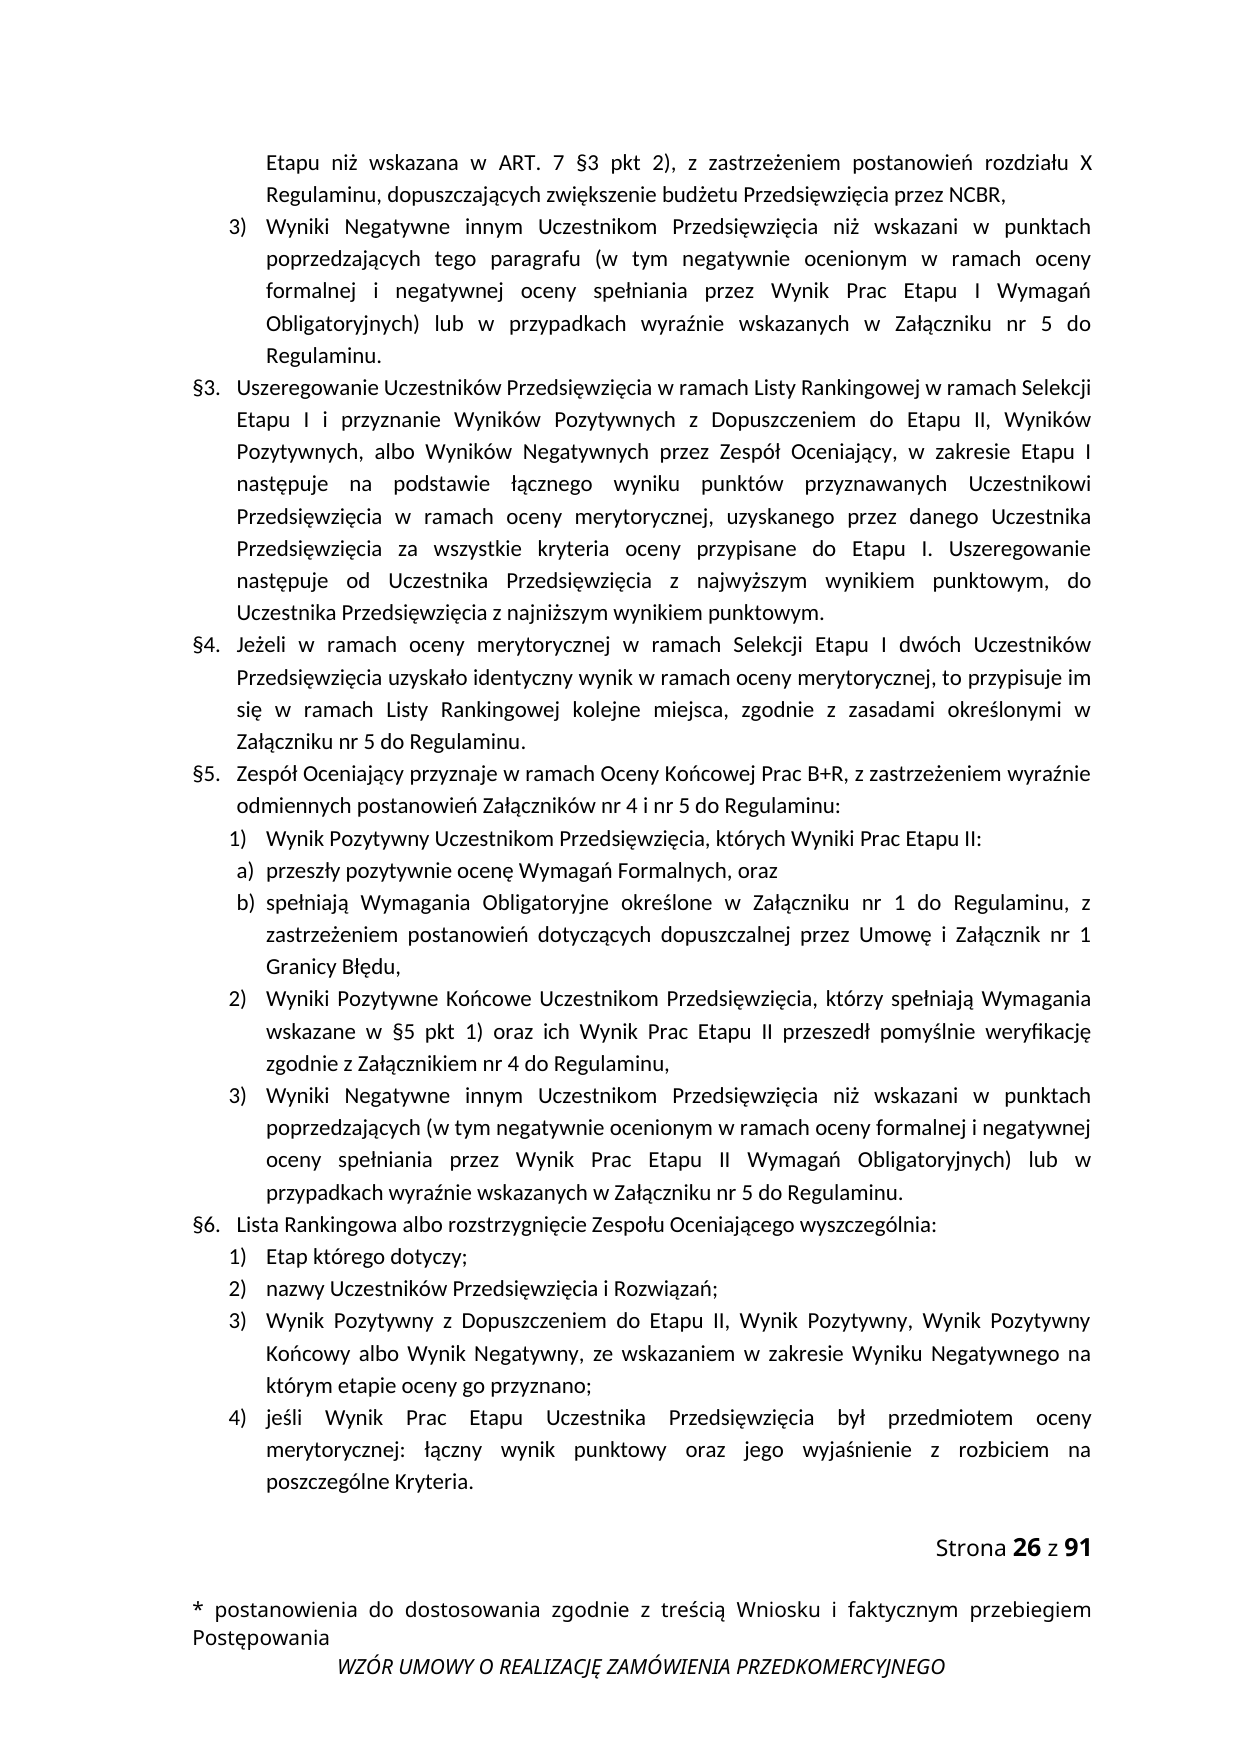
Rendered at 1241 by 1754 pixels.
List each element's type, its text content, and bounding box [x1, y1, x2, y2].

list Lista Rankingowa albo rozstrzygnięcie Zespołu Oceniającego wyszczególnia: [192, 1210, 1093, 1238]
list Etap którego dotyczy; [228, 1242, 1093, 1270]
list Wynik Pozytywny z Dopuszczeniem do Etapu II, Wynik Pozytywny, Wynik Pozytywny Końcowy albo Wynik Negatywny, ze wskazaniem w zakresie Wyniku Negatywnego na którym etapie oceny go przyznano; [228, 1306, 1093, 1399]
list przeszły pozytywnie ocenę Wymagań Formalnych, oraz [236, 856, 1093, 884]
list Jeżeli w ramach oceny merytorycznej w ramach Selekcji Etapu I dwóch Uczestników Przedsięwzięcia uzyskało identyczny wynik w ramach oceny merytorycznej, to przypisuje im się w ramach Listy Rankingowej kolejne miejsca, zgodnie z zasadami określonymi w Załączniku nr 5 do Regulaminu. [192, 631, 1093, 755]
list Wyniki Negatywne innym Uczestnikom Przedsięwzięcia niż wskazani w punktach poprzedzających tego paragrafu (w tym negatywnie ocenionym w ramach oceny formalnej i negatywnej oceny spełniania przez Wynik Prac Etapu I Wymagań Obligatoryjnych) lub w przypadkach wyraźnie wskazanych w Załączniku nr 5 do Regulaminu. [228, 212, 1093, 369]
list Uszeregowanie Uczestników Przedsięwzięcia w ramach Listy Rankingowej w ramach Selekcji Etapu I i przyznanie Wyników Pozytywnych z Dopuszczeniem do Etapu II, Wyników Pozytywnych, albo Wyników Negatywnych przez Zespół Oceniający, w zakresie Etapu I następuje na podstawie łącznego wyniku punktów przyznawanych Uczestnikowi Przedsięwzięcia w ramach oceny merytorycznej, uzyskanego przez danego Uczestnika Przedsięwzięcia za wszystkie kryteria oceny przypisane do Etapu I. Uszeregowanie następuje od Uczestnika Przedsięwzięcia z najwyższym wynikiem punktowym, do Uczestnika Przedsięwzięcia z najniższym wynikiem punktowym. [192, 373, 1093, 626]
list jeśli Wynik Prac Etapu Uczestnika Przedsięwzięcia był przedmiotem oceny merytorycznej: łączny wynik punktowy oraz jego wyjaśnienie z rozbiciem na poszczególne Kryteria. [228, 1403, 1093, 1495]
list spełniają Wymagania Obligatoryjne określone w Załączniku nr 1 do Regulaminu, z zastrzeżeniem postanowień dotyczących dopuszczalnej przez Umowę i Załącznik nr 1 Granicy Błędu, [236, 888, 1093, 980]
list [228, 148, 1093, 208]
list Zespół Oceniający przyznaje w ramach Oceny Końcowej Prac B+R, z zastrzeżeniem wyraźnie odmiennych postanowień Załączników nr 4 i nr 5 do Regulaminu: [192, 759, 1093, 819]
list Wyniki Negatywne innym Uczestnikom Przedsięwzięcia niż wskazani w punktach poprzedzających (w tym negatywnie ocenionym w ramach oceny formalnej i negatywnej oceny spełniania przez Wynik Prac Etapu II Wymagań Obligatoryjnych) lub w przypadkach wyraźnie wskazanych w Załączniku nr 5 do Regulaminu. [228, 1081, 1093, 1206]
list Wynik Pozytywny Uczestnikom Przedsięwzięcia, których Wyniki Prac Etapu II: [228, 824, 1093, 852]
list Wyniki Pozytywne Końcowe Uczestnikom Przedsięwzięcia, którzy spełniają Wymagania wskazane w §5 pkt 1) oraz ich Wynik Prac Etapu II przeszedł pomyślnie weryfikację zgodnie z Załącznikiem nr 4 do Regulaminu, [228, 984, 1093, 1077]
list nazwy Uczestników Przedsięwzięcia i Rozwiązań; [228, 1274, 1093, 1302]
